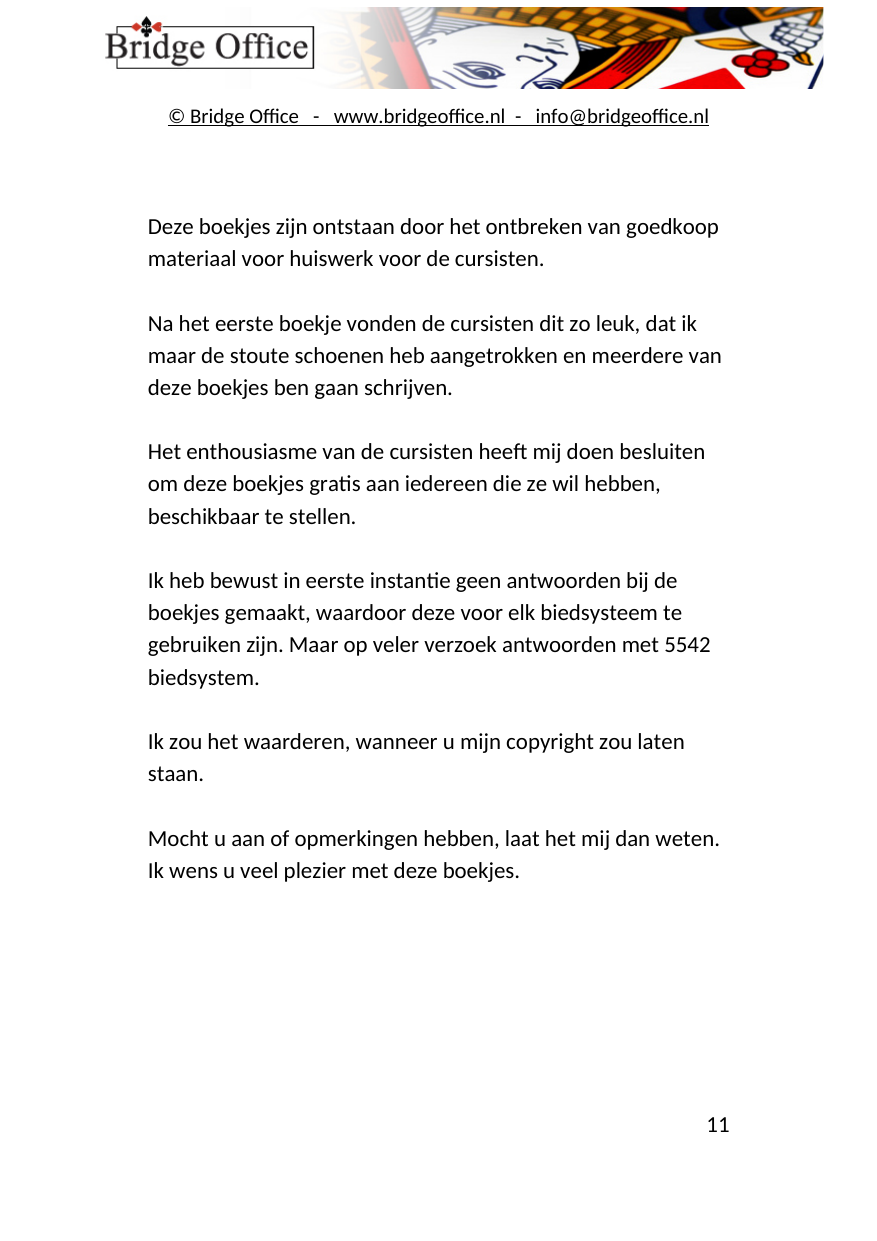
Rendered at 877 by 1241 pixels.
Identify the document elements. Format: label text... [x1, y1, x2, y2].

text Ik wens u veel plezier met deze boekjes. [148, 856, 729, 884]
picture [78, 7, 824, 89]
text Deze boekjes zijn ontstaan door het ontbreken van goedkoop materiaal voor huiswerk voor de cursisten. Na het eerste boekje vonden de cursisten dit zo leuk, dat ik maar de stoute schoenen heb aangetrokken en meerdere van deze boekjes ben gaan schrijven. Het enthousiasme van de cursisten heeft mij doen besluiten om deze boekjes gratis aan iedereen die ze wil hebben, beschikbaar te stellen. Ik heb bewust in eerste instantie geen antwoorden bij de boekjes gemaakt, waardoor deze voor elk biedsysteem te gebruiken zijn. Maar op veler verzoek antwoorden met 5542 biedsystem. Ik zou het waarderen, wanneer u mijn copyright zou laten staan. Mocht u aan of opmerkingen hebben, laat het mij dan weten. [148, 212, 729, 852]
